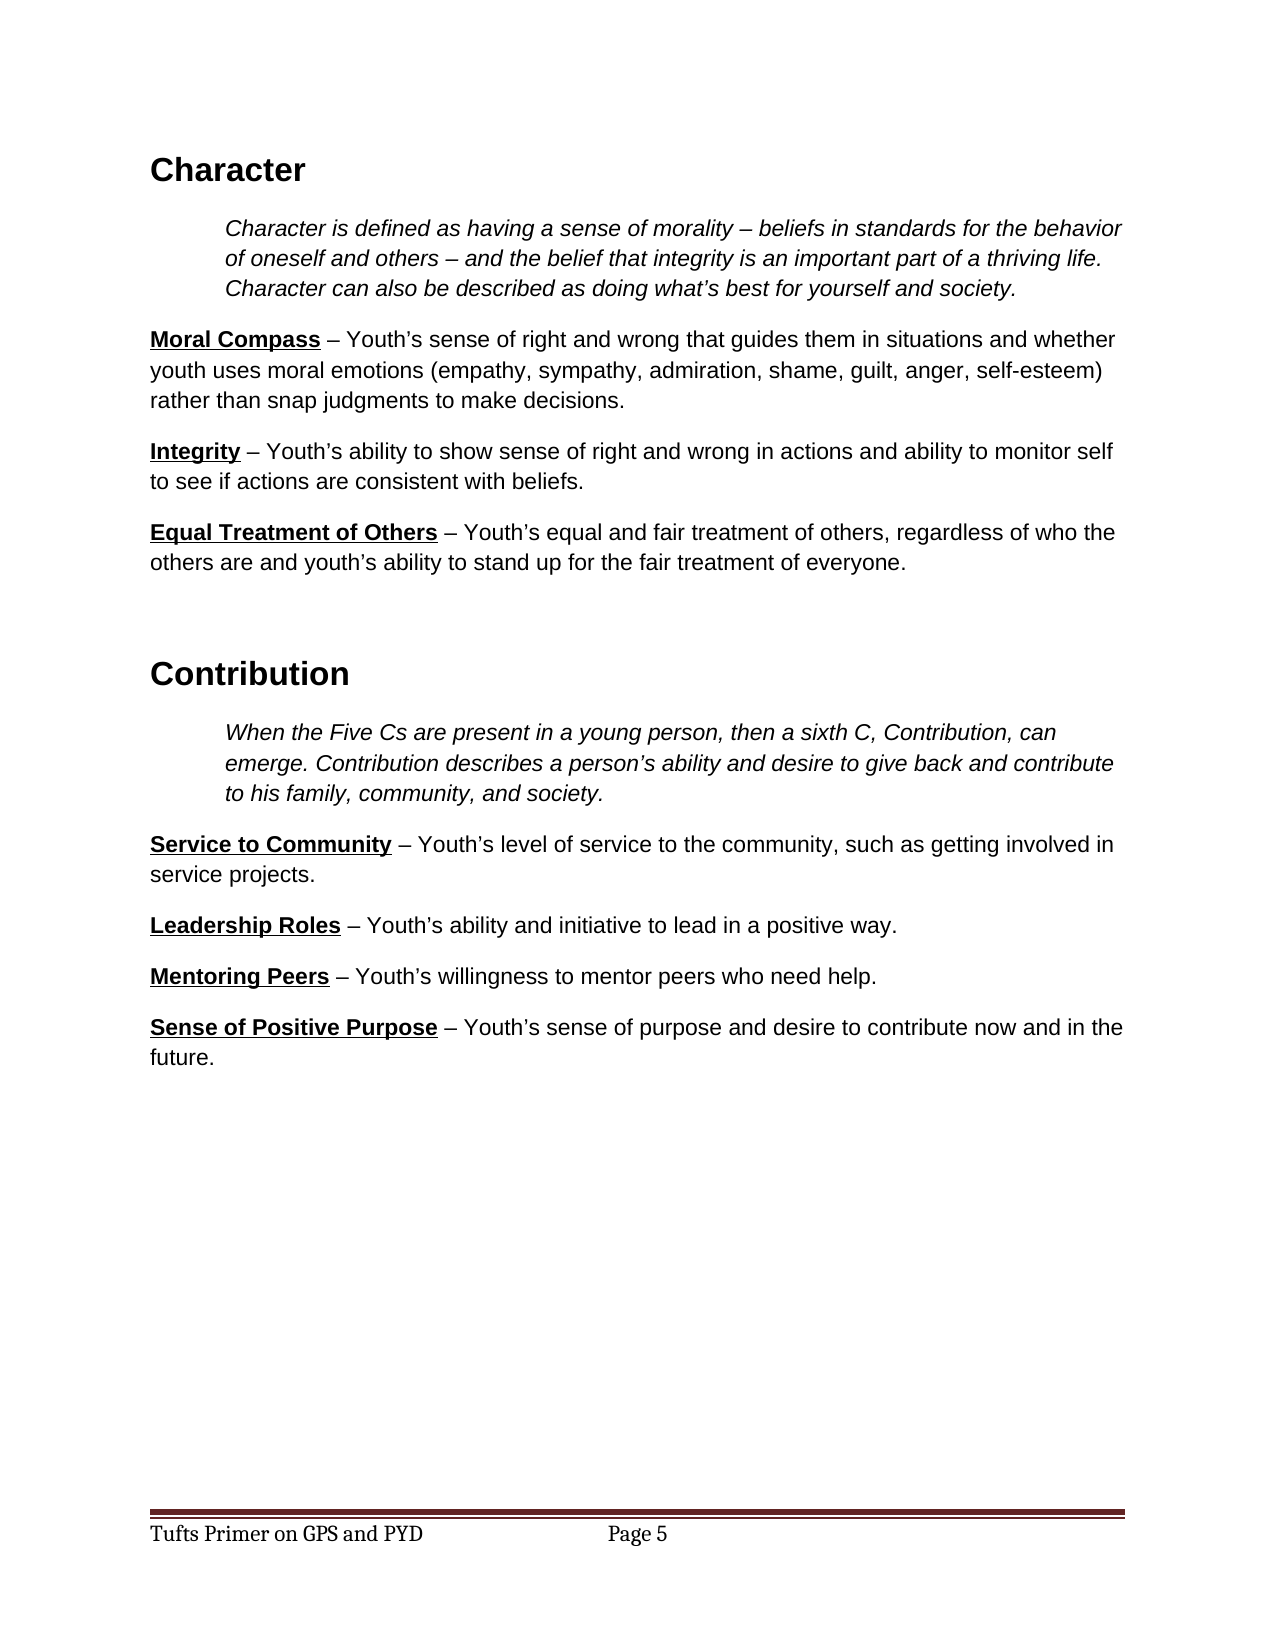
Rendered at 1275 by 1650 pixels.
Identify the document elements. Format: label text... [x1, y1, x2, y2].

text Service to Community – Youth’s level of service to the community, such as getting involved in service projects. [150, 831, 1125, 887]
text Sense of Positive Purpose – Youth’s sense of purpose and desire to contribute now and in the future. [150, 1014, 1125, 1071]
text Character is defined as having a sense of morality – beliefs in standards for the behavior of oneself and others – and the belief that integrity is an important part of a thriving life. Character can also be described as doing what’s best for yourself and society. [225, 215, 1125, 302]
text Mentoring Peers – Youth’s willingness to mentor peers who need help. [150, 963, 1125, 989]
text Integrity – Youth’s ability to show sense of right and wrong in actions and ability to monitor self to see if actions are consistent with beliefs. [150, 438, 1125, 494]
text Moral Compass – Youth’s sense of right and wrong that guides them in situations and whether youth uses moral emotions (empathy, sympathy, admiration, shame, guilt, anger, self-esteem) rather than snap judgments to make decisions. [150, 326, 1125, 413]
text Character [150, 150, 1125, 188]
text Equal Treatment of Others – Youth’s equal and fair treatment of others, regardless of who the others are and youth’s ability to stand up for the fair treatment of everyone. [150, 519, 1125, 576]
text When the Five Cs are present in a young person, then a sixth C, Contribution, can emerge. Contribution describes a person’s ability and desire to give back and contribute to his family, community, and society. [225, 719, 1125, 806]
text Contribution [150, 654, 1125, 693]
text Leadership Roles – Youth’s ability and initiative to lead in a positive way. [150, 912, 1125, 938]
